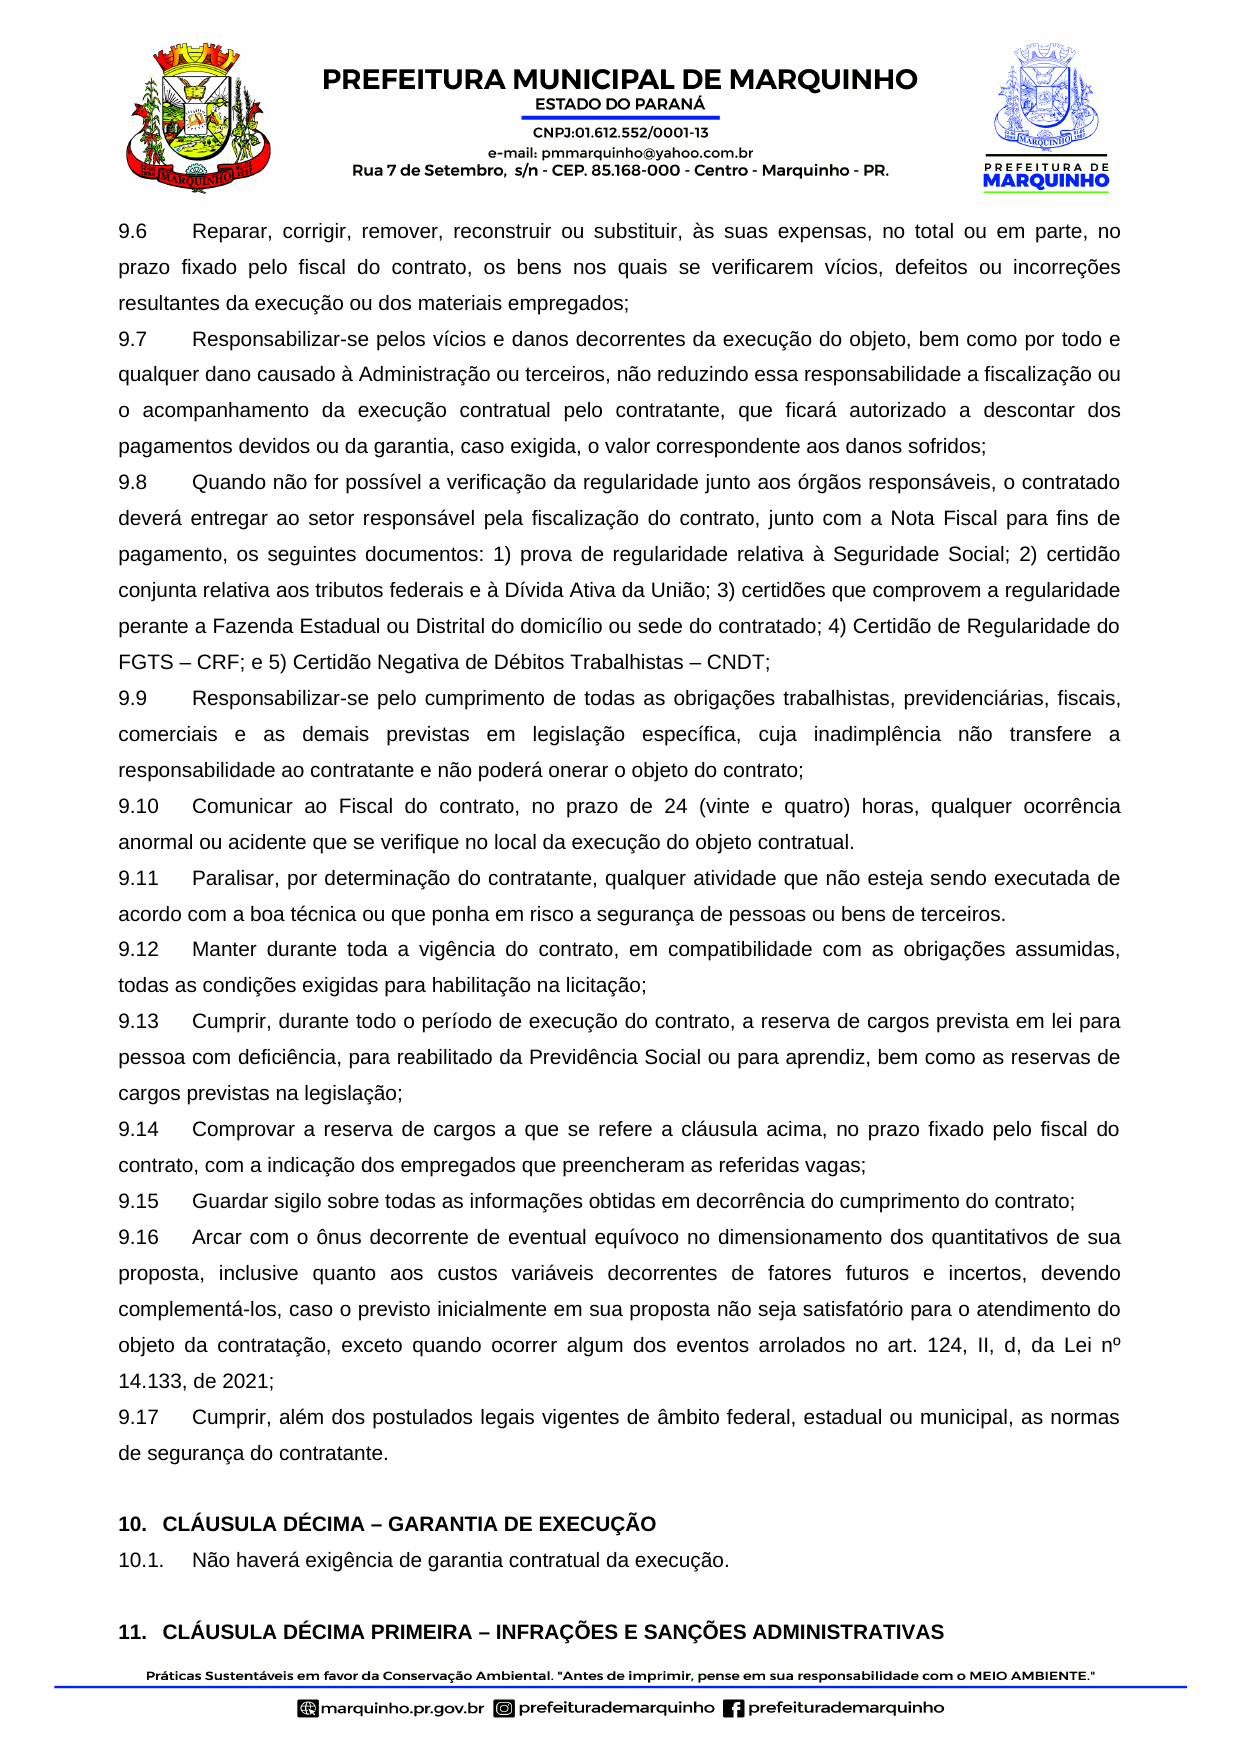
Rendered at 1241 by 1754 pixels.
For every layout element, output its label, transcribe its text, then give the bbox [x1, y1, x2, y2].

list Responsabilizar-se pelos vícios e danos decorrentes da execução do objeto, bem como por todo e qualquer dano causado à Administração ou terceiros, não reduzindo essa responsabilidade a fiscalização ou o acompanhamento da execução contratual pelo contratante, que ficará autorizado a descontar dos pagamentos devidos ou da garantia, caso exigida, o valor correspondente aos danos sofridos; [118, 326, 1122, 458]
list Não haverá exigência de garantia contratual da execução. [118, 1548, 1122, 1572]
list Cumprir, durante todo o período de execução do contrato, a reserva de cargos prevista em lei para pessoa com deficiência, para reabilitado da Previdência Social ou para aprendiz, bem como as reservas de cargos previstas na legislação; [118, 1009, 1122, 1105]
list CLÁUSULA DÉCIMA PRIMEIRA – INFRAÇÕES E SANÇÕES ADMINISTRATIVAS [118, 1620, 1122, 1644]
list Reparar, corrigir, remover, reconstruir ou substituir, às suas expensas, no total ou em parte, no prazo fixado pelo fiscal do contrato, os bens nos quais se verificarem vícios, defeitos ou incorreções resultantes da execução ou dos materiais empregados; [118, 218, 1122, 314]
list Comunicar ao Fiscal do contrato, no prazo de 24 (vinte e quatro) horas, qualquer ocorrência anormal ou acidente que se verifique no local da execução do objeto contratual. [118, 793, 1122, 853]
list Paralisar, por determinação do contratante, qualquer atividade que não esteja sendo executada de acordo com a boa técnica ou que ponha em risco a segurança de pessoas ou bens de terceiros. [118, 865, 1122, 925]
list Responsabilizar-se pelo cumprimento de todas as obrigações trabalhistas, previdenciárias, fiscais, comerciais e as demais previstas em legislação específica, cuja inadimplência não transfere a responsabilidade ao contratante e não poderá onerar o objeto do contrato; [118, 686, 1122, 782]
picture [60, 14, 1181, 218]
list CLÁUSULA DÉCIMA – GARANTIA DE EXECUÇÃO [118, 1512, 1122, 1536]
list Manter durante toda a vigência do contrato, em compatibilidade com as obrigações assumidas, todas as condições exigidas para habilitação na licitação; [118, 937, 1122, 997]
list Comprovar a reserva de cargos a que se refere a cláusula acima, no prazo fixado pelo fiscal do contrato, com a indicação dos empregados que preencheram as referidas vagas; [118, 1117, 1122, 1177]
list Arcar com o ônus decorrente de eventual equívoco no dimensionamento dos quantitativos de sua proposta, inclusive quanto aos custos variáveis decorrentes de fatores futuros e incertos, devendo complementá-los, caso o previsto inicialmente em sua proposta não seja satisfatório para o atendimento do objeto da contratação, exceto quando ocorrer algum dos eventos arrolados no art. 124, II, d, da Lei nº 14.133, de 2021; [118, 1225, 1122, 1392]
list Guardar sigilo sobre todas as informações obtidas em decorrência do cumprimento do contrato; [118, 1189, 1122, 1213]
list Quando não for possível a verificação da regularidade junto aos órgãos responsáveis, o contratado deverá entregar ao setor responsável pela fiscalização do contrato, junto com a Nota Fiscal para fins de pagamento, os seguintes documentos: 1) prova de regularidade relativa à Seguridade Social; 2) certidão conjunta relativa aos tributos federais e à Dívida Ativa da União; 3) certidões que comprovem a regularidade perante a Fazenda Estadual ou Distrital do domicílio ou sede do contratado; 4) Certidão de Regularidade do FGTS – CRF; e 5) Certidão Negativa de Débitos Trabalhistas – CNDT; [118, 470, 1122, 674]
picture [30, 1638, 1210, 1747]
list Cumprir, além dos postulados legais vigentes de âmbito federal, estadual ou municipal, as normas de segurança do contratante. [118, 1404, 1122, 1464]
